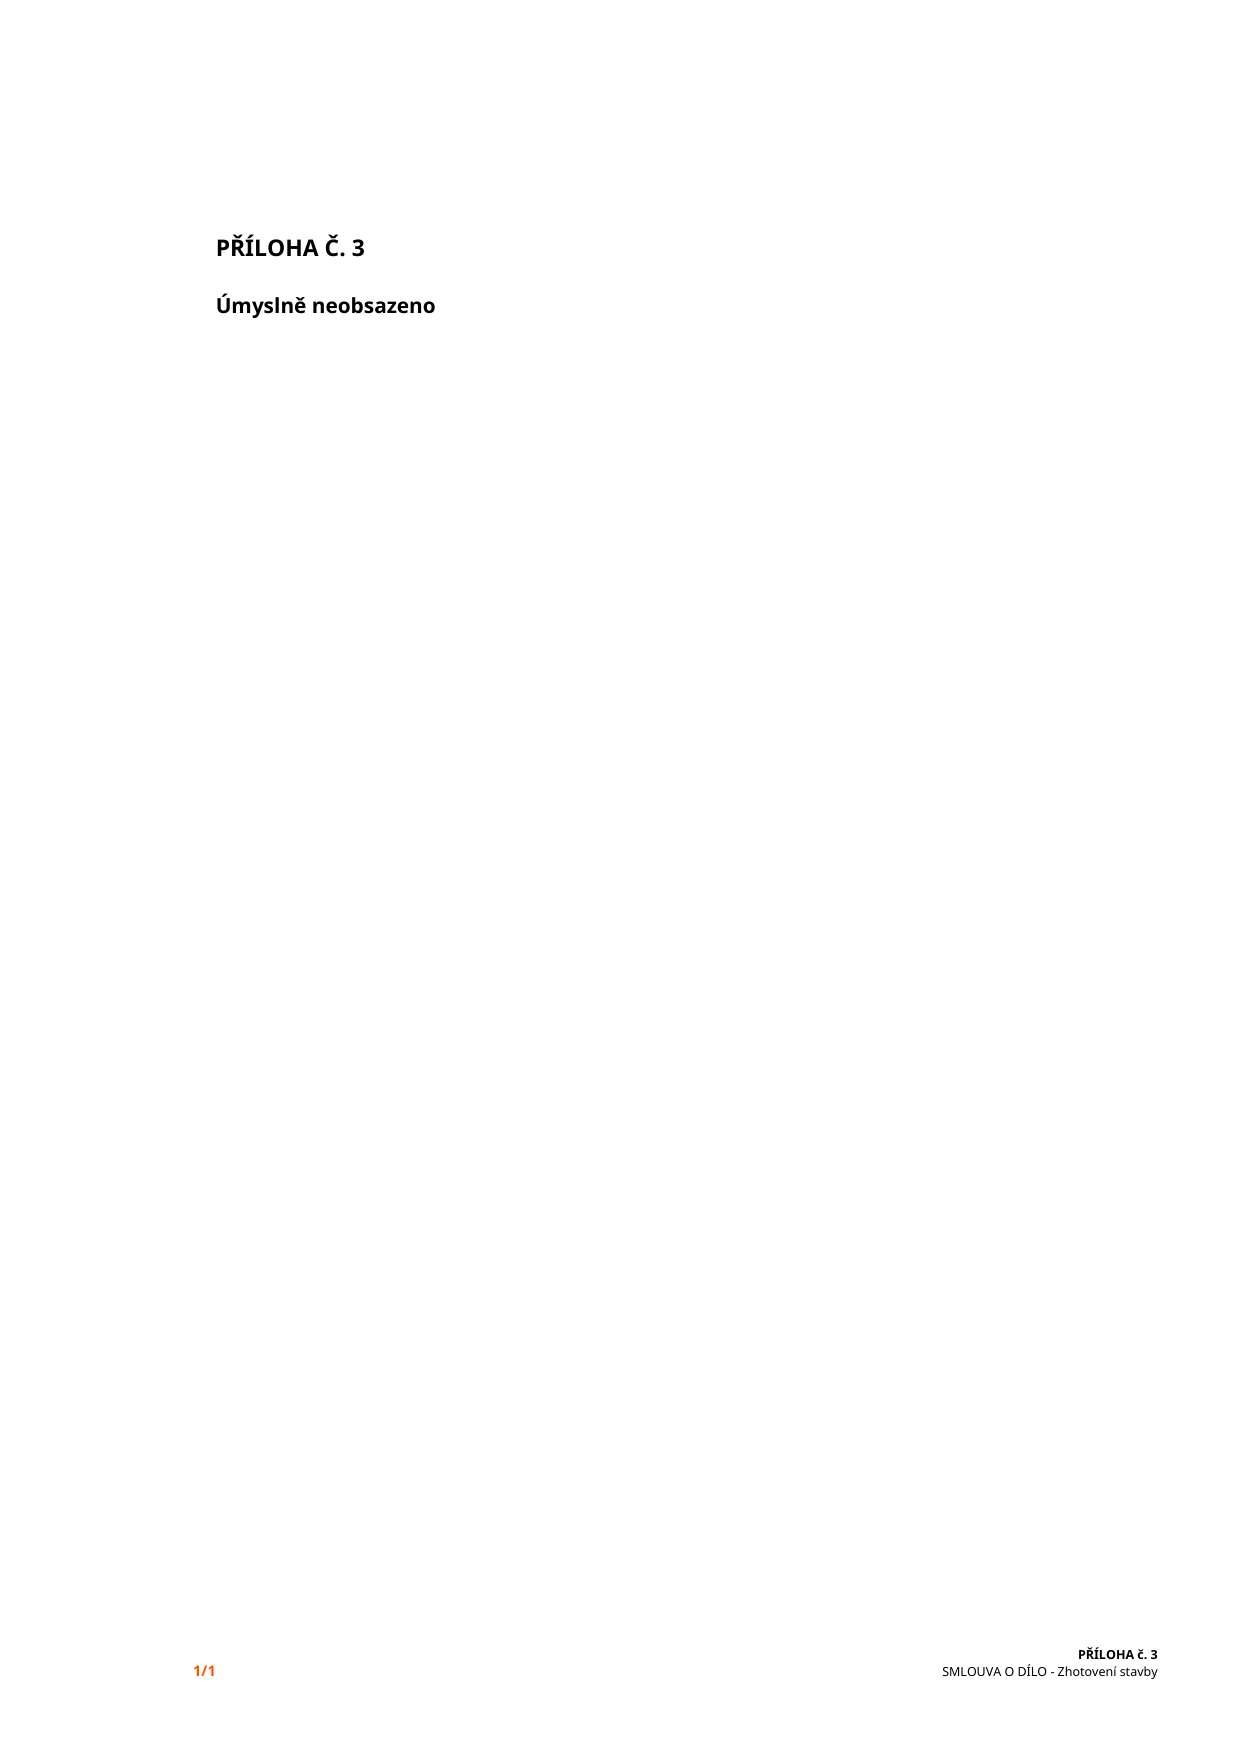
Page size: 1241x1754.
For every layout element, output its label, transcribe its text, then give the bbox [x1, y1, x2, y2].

text Úmyslně neobsazeno [216, 291, 1093, 320]
text Příloha č. 3 [216, 232, 1093, 263]
